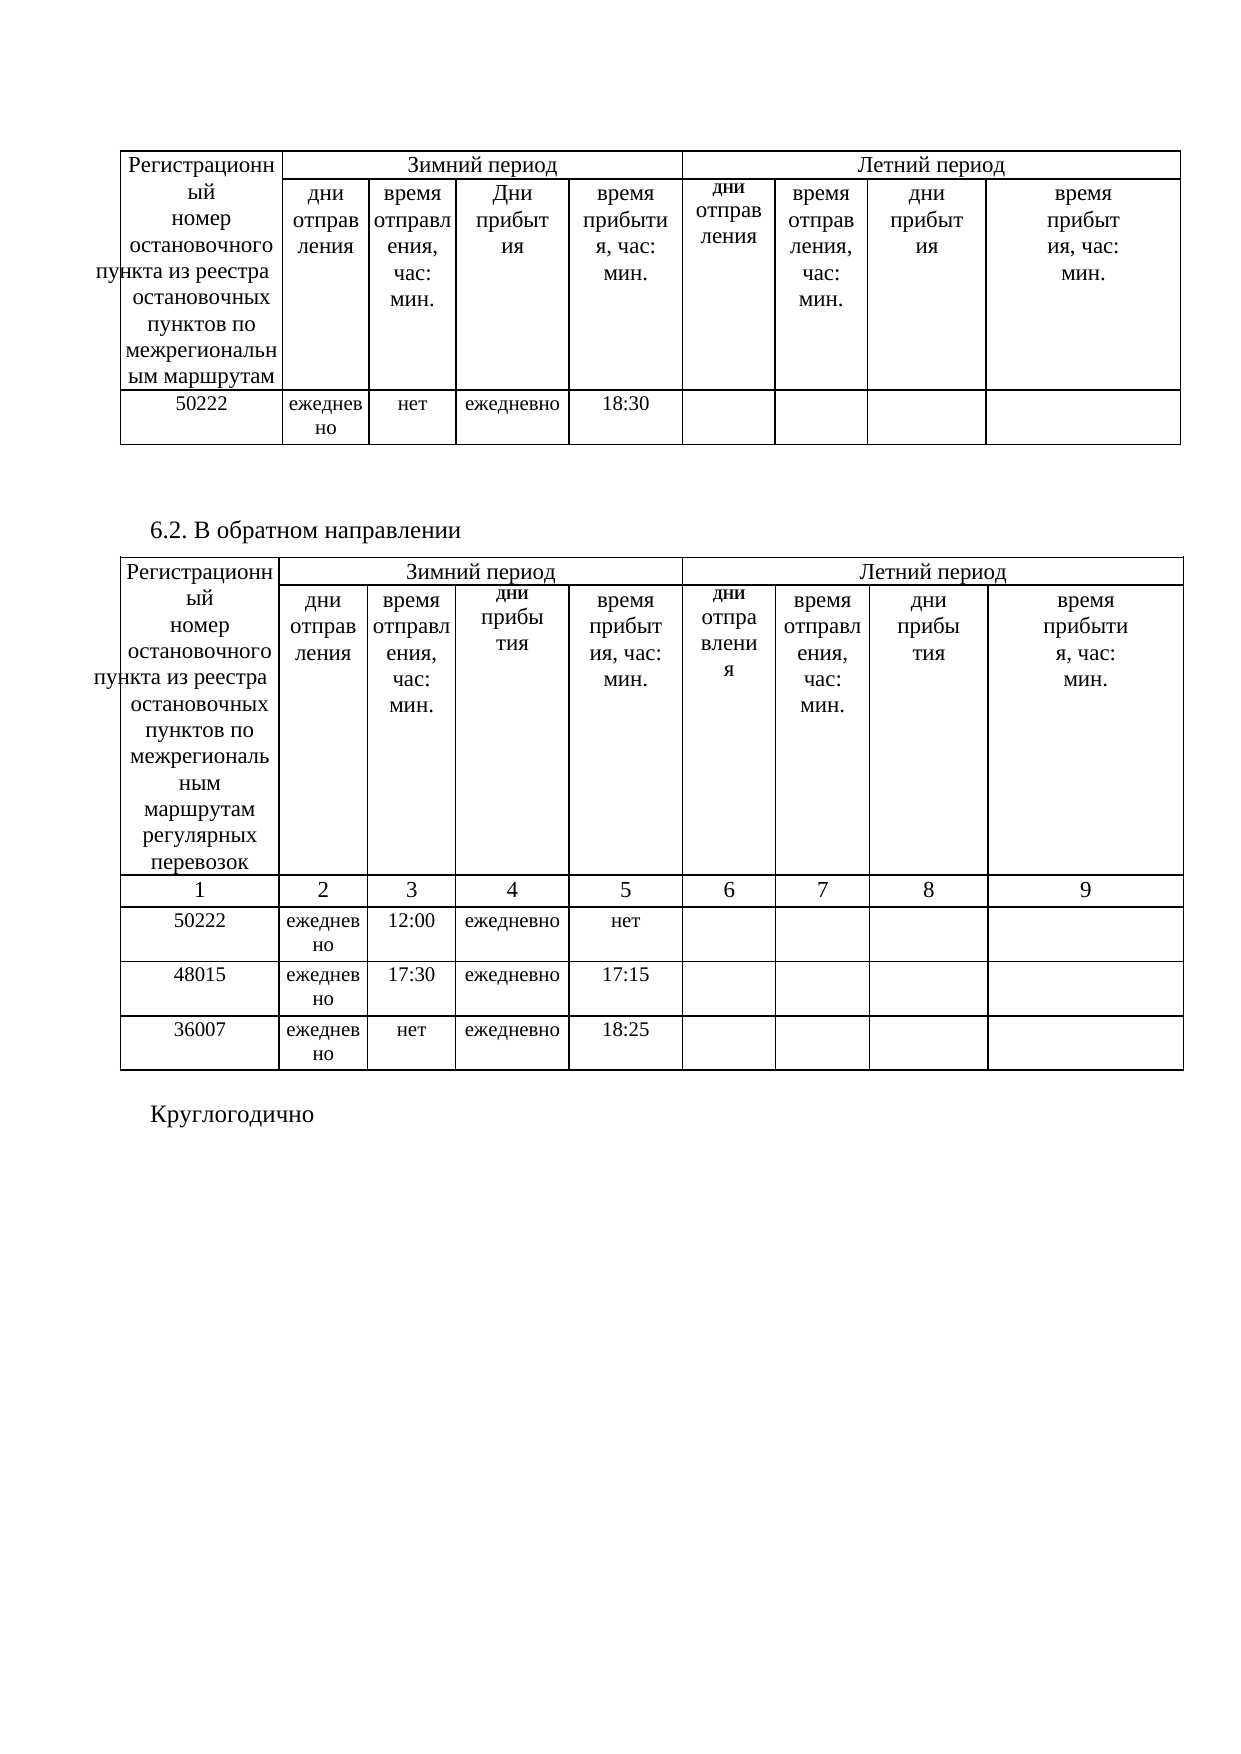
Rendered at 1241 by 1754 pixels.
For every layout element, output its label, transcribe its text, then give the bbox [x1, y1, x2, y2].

table_cell [776, 1017, 869, 1069]
table_cell ДНИ отпра влени я [683, 586, 775, 874]
table_cell [683, 962, 775, 1015]
text Круглогодично [150, 1099, 1090, 1128]
table_cell ежедневно [456, 962, 568, 1015]
table_cell ежедневно [456, 1017, 568, 1069]
table_cell [683, 391, 774, 444]
table_cell [870, 962, 987, 1015]
table_cell ежедневно [280, 962, 367, 1015]
table_cell [870, 908, 987, 961]
table_header Регистрационный номер остановочного пункта из реестра остановочных пунктов по межрегиональным маршрутам регулярных перевозок [121, 558, 278, 874]
table_cell ежедневно [456, 908, 568, 961]
table_cell [989, 908, 1183, 961]
table_cell 2 [280, 876, 367, 906]
table_cell [868, 391, 985, 444]
table_cell [683, 1017, 775, 1069]
table_cell время отправ ления, час: мин. [776, 180, 867, 389]
table_cell нет [570, 908, 682, 961]
table_header Зимний период [280, 558, 682, 584]
table_header Летний период [683, 152, 1180, 178]
table_cell 18:25 [570, 1017, 682, 1069]
table_cell ежедневно [283, 391, 368, 444]
table_cell нет [368, 1017, 455, 1069]
table_cell 7 [776, 876, 869, 906]
table_cell ежедневно [280, 1017, 367, 1069]
table_cell 6 [683, 876, 775, 906]
table_header Зимний период [283, 152, 682, 178]
table_cell ежедневно [457, 391, 568, 444]
table_cell [776, 962, 869, 1015]
table_cell нет [370, 391, 455, 444]
table_cell время прибыти я, час: мин. [989, 586, 1183, 874]
table_header Летний период [683, 558, 1183, 584]
table_cell 50222 [121, 908, 278, 961]
text 6.2. В обратном направлении [150, 515, 1090, 544]
table_cell 17:15 [570, 962, 682, 1015]
table_cell дни прибыт ия [868, 180, 985, 389]
table_cell время отправл ения, час: мин. [776, 586, 869, 874]
table_cell ДНИ отправ ления [683, 180, 774, 389]
table_cell время прибыт ия, час: мин. [987, 180, 1180, 389]
table_cell 36007 [121, 1017, 278, 1069]
table_cell [776, 908, 869, 961]
table_cell 8 [870, 876, 987, 906]
table_cell [989, 962, 1183, 1015]
table_cell 48015 [121, 962, 278, 1015]
table_cell 17:30 [368, 962, 455, 1015]
table_cell [776, 391, 867, 444]
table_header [121, 152, 282, 389]
table_cell [987, 391, 1180, 444]
table_cell дни прибы тия [870, 586, 987, 874]
table_cell дни отправ ления [280, 586, 367, 874]
table_cell время отправл ения, час: мин. [368, 586, 455, 874]
table_cell [683, 908, 775, 961]
table_cell Дни прибыт ия [457, 180, 568, 389]
table_cell 5 [570, 876, 682, 906]
table_cell 12:00 [368, 908, 455, 961]
table_cell время отправл ения, час: мин. [370, 180, 455, 389]
table_cell [870, 1017, 987, 1069]
table_cell 4 [456, 876, 568, 906]
table_cell 9 [989, 876, 1183, 906]
table_cell [989, 1017, 1183, 1069]
table_cell дни отправ ления [283, 180, 368, 389]
table_cell время прибыт ия, час: мин. [570, 586, 682, 874]
table_cell 18:30 [570, 391, 682, 444]
table_cell 3 [368, 876, 455, 906]
table_cell 1 [121, 876, 278, 906]
table_cell время прибыти я, час: мин. [570, 180, 682, 389]
table_cell ежедневно [280, 908, 367, 961]
table_cell ДНИ прибы тия [456, 586, 568, 874]
table_cell 50222 [121, 391, 282, 444]
